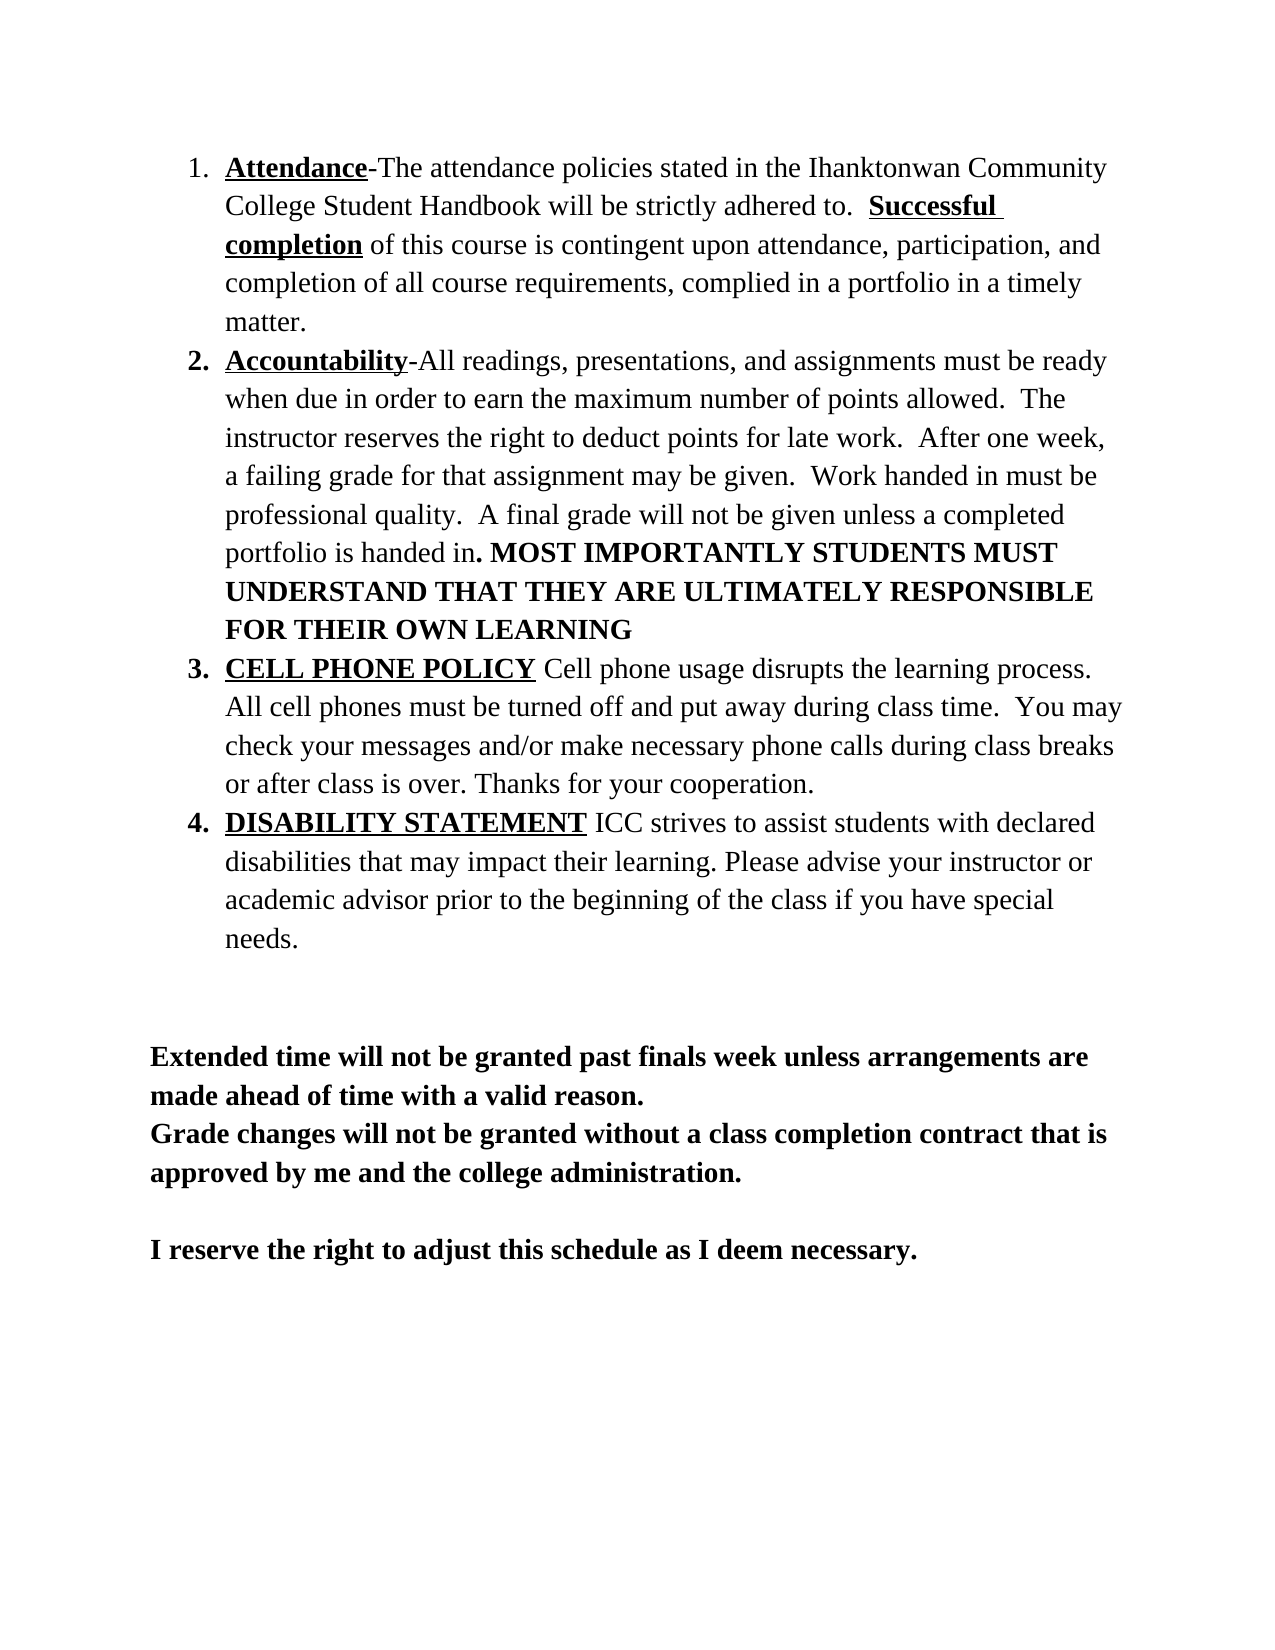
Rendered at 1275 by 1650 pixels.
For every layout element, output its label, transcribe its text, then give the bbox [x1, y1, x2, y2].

text Extended time will not be granted past finals week unless arrangements are made ahead of time with a valid reason. [150, 1039, 1125, 1112]
list CELL PHONE POLICY Cell phone usage disrupts the learning process. All cell phones must be turned off and put away during class time. You may check your messages and/or make necessary phone calls during class breaks or after class is over. Thanks for your cooperation. [187, 651, 1125, 800]
text I reserve the right to adjust this schedule as I deem necessary. [150, 1232, 1125, 1266]
list Attendance-The attendance policies stated in the Ihanktonwan Community College Student Handbook will be strictly adhered to. Successful completion of this course is contingent upon attendance, participation, and completion of all course requirements, complied in a portfolio in a timely matter. [187, 150, 1125, 338]
list DISABILITY STATEMENT ICC strives to assist students with declared disabilities that may impact their learning. Please advise your instructor or academic advisor prior to the beginning of the class if you have special needs. [187, 805, 1125, 954]
list Accountability-All readings, presentations, and assignments must be ready when due in order to earn the maximum number of points allowed. The instructor reserves the right to deduct points for late work. After one week, a failing grade for that assignment may be given. Work handed in must be professional quality. A final grade will not be given unless a completed portfolio is handed in. MOST IMPORTANTLY STUDENTS MUST UNDERSTAND THAT THEY ARE ULTIMATELY RESPONSIBLE FOR THEIR OWN LEARNING [187, 343, 1125, 646]
text Grade changes will not be granted without a class completion contract that is approved by me and the college administration. [150, 1117, 1125, 1189]
